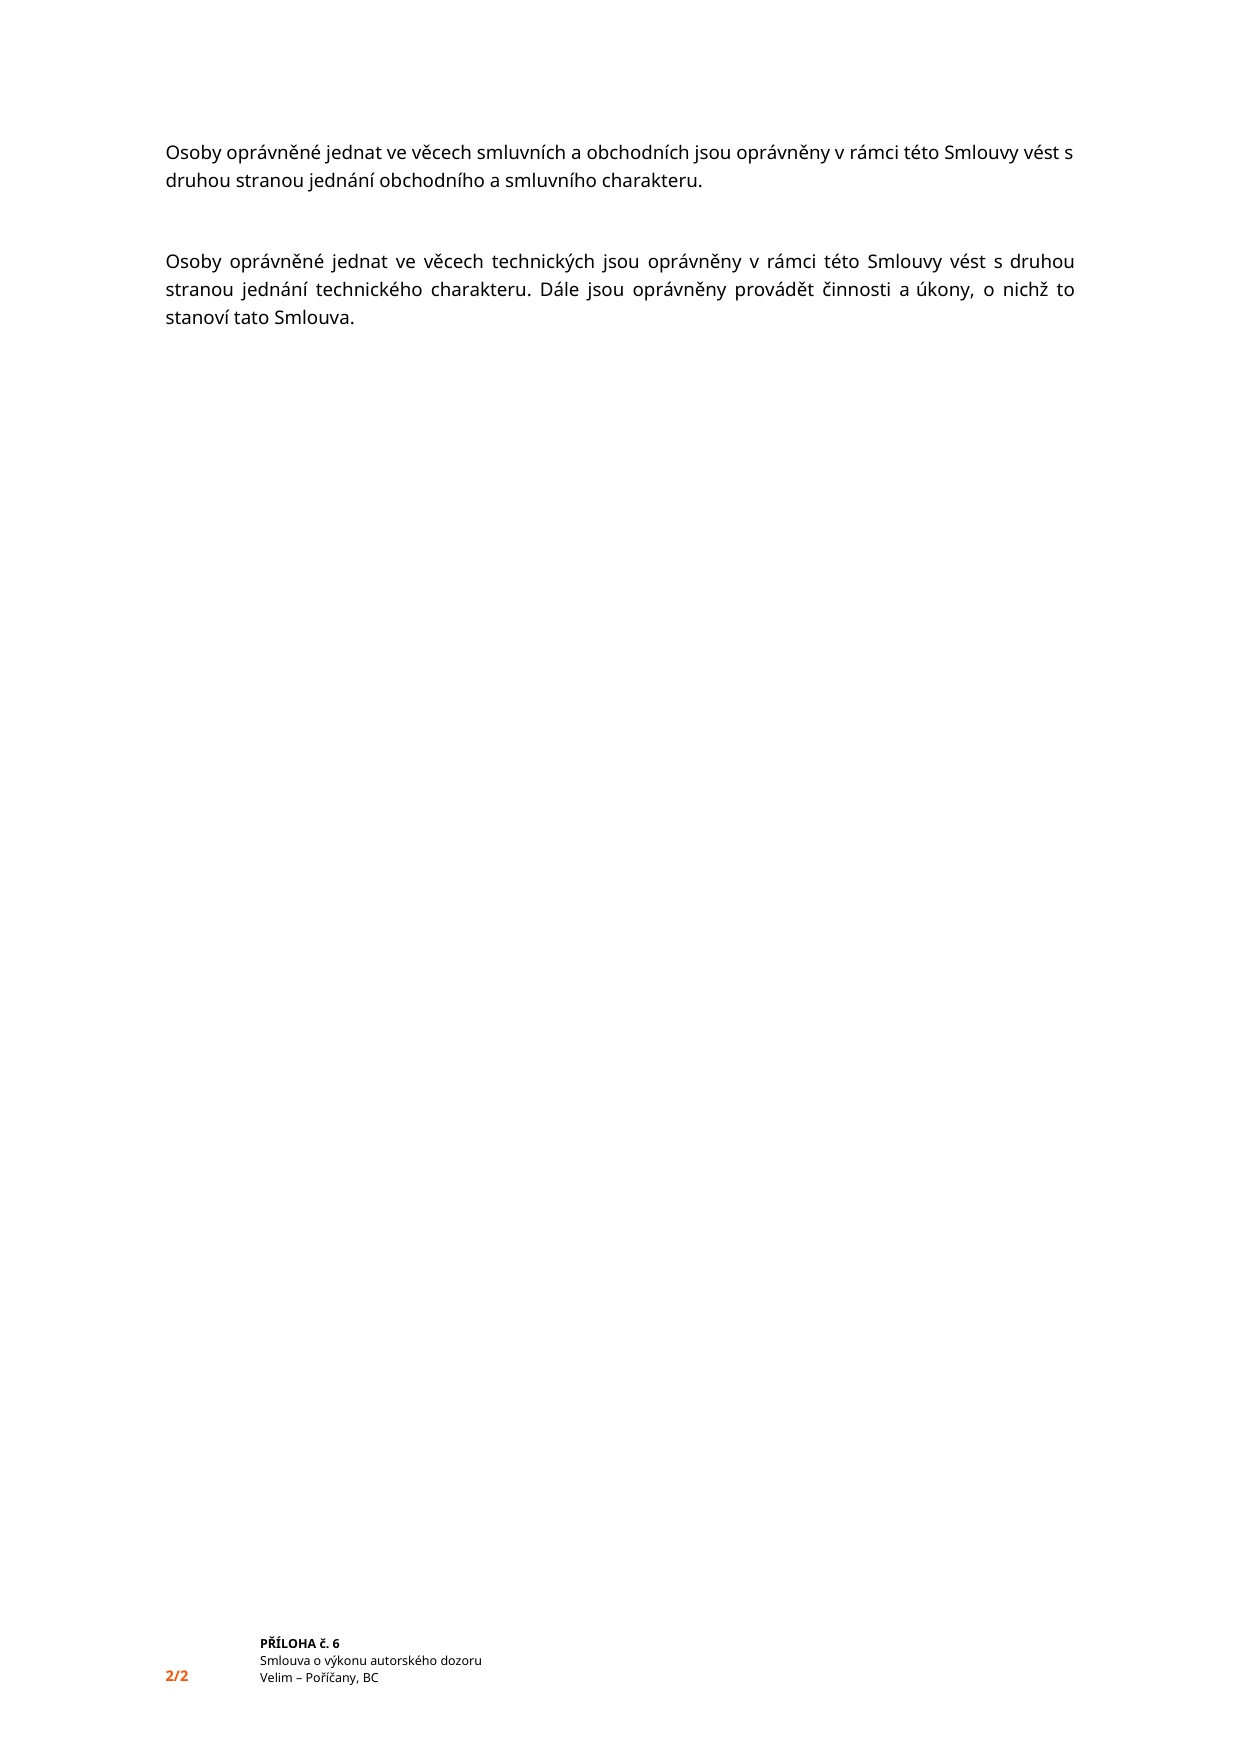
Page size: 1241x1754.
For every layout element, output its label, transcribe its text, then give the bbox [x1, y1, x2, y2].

text Osoby oprávněné jednat ve věcech smluvních a obchodních jsou oprávněny v rámci této Smlouvy vést s druhou stranou jednání obchodního a smluvního charakteru. [165, 139, 1075, 192]
text Osoby oprávněné jednat ve věcech technických jsou oprávněny v rámci této Smlouvy vést s druhou stranou jednání technického charakteru. Dále jsou oprávněny provádět činnosti a úkony, o nichž to stanoví tato Smlouva. [165, 248, 1075, 329]
